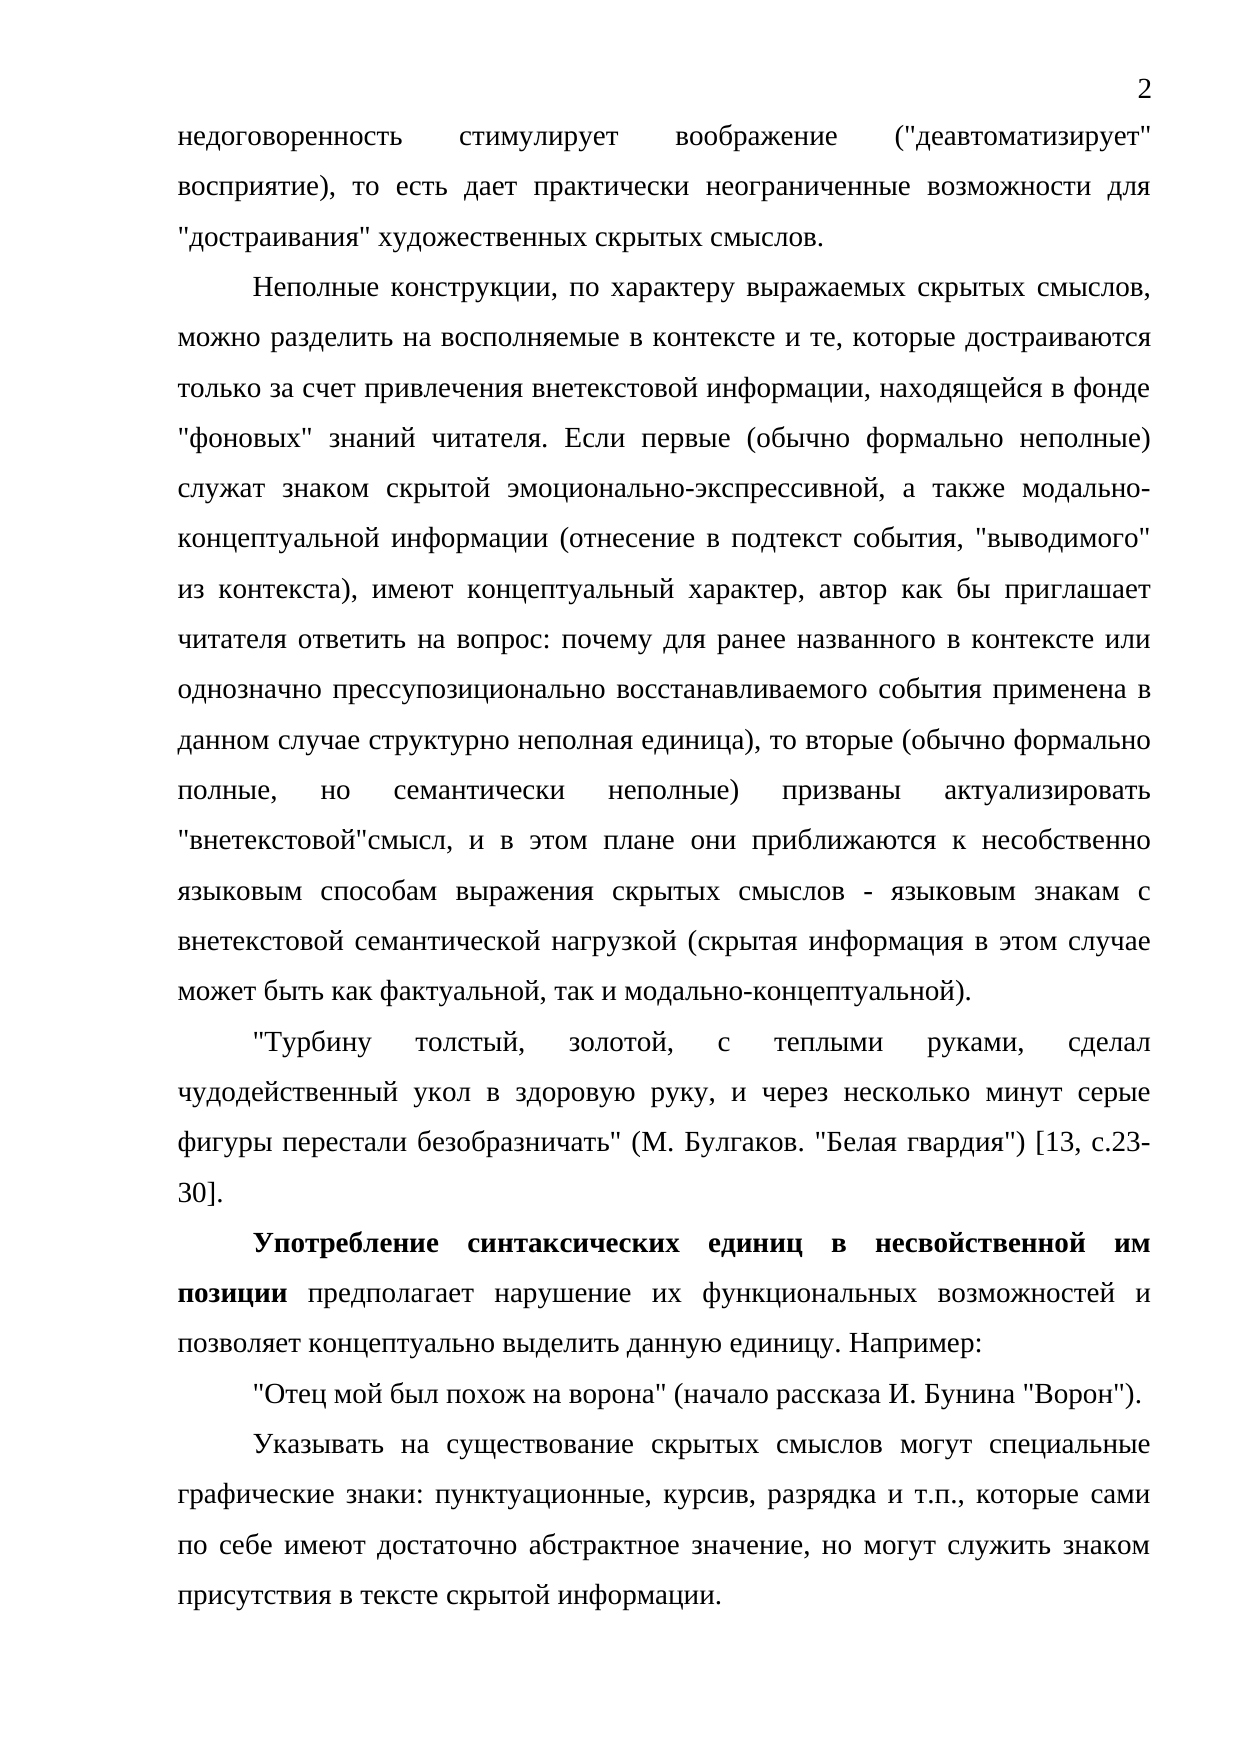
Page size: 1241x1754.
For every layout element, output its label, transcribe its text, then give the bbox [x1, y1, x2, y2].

text "Отец мой был похож на ворона" (начало рассказа И. Бунина "Ворон"). [177, 1376, 1152, 1409]
text Употребление синтаксических единиц в несвойственной им позиции предполагает нарушение их функциональных возможностей и позволяет концептуально выделить данную единицу. Например: [177, 1225, 1152, 1359]
text Неполные конструкции, по характеру выражаемых скрытых смыслов, можно разделить на восполняемые в контексте и те, которые достраиваются только за счет привлечения внетекстовой информации, находящейся в фонде "фоновых" знаний читателя. Если первые (обычно формально неполные) служат знаком скрытой эмоционально-экспрессивной, а также модально-концептуальной информации (отнесение в подтекст события, "выводимого" из контекста), имеют концептуальный характер, автор как бы приглашает читателя ответить на вопрос: почему для ранее названного в контексте или однозначно прессупозиционально восстанавливаемого события применена в данном случае структурно неполная единица), то вторые (обычно формально полные, но семантически неполные) призваны актуализировать "внетекстовой"смысл, и в этом плане они приближаются к несобственно языковым способам выражения скрытых смыслов - языковым знакам с внетекстовой семантической нагрузкой (скрытая информация в этом случае может быть как фактуальной, так и модально-концептуальной). [177, 269, 1152, 1007]
text "Турбину толстый, золотой, с теплыми руками, сделал чудодейственный укол в здоровую руку, и через несколько минут серые фигуры перестали безобразничать" (М. Булгаков. "Белая гвардия") [13, с.23-30]. [177, 1024, 1152, 1208]
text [177, 118, 1152, 252]
text Указывать на существование скрытых смыслов могут специальные графические знаки: пунктуационные, курсив, разрядка и т.п., которые сами по себе имеют достаточно абстрактное значение, но могут служить знаком присутствия в тексте скрытой информации. [177, 1426, 1152, 1611]
